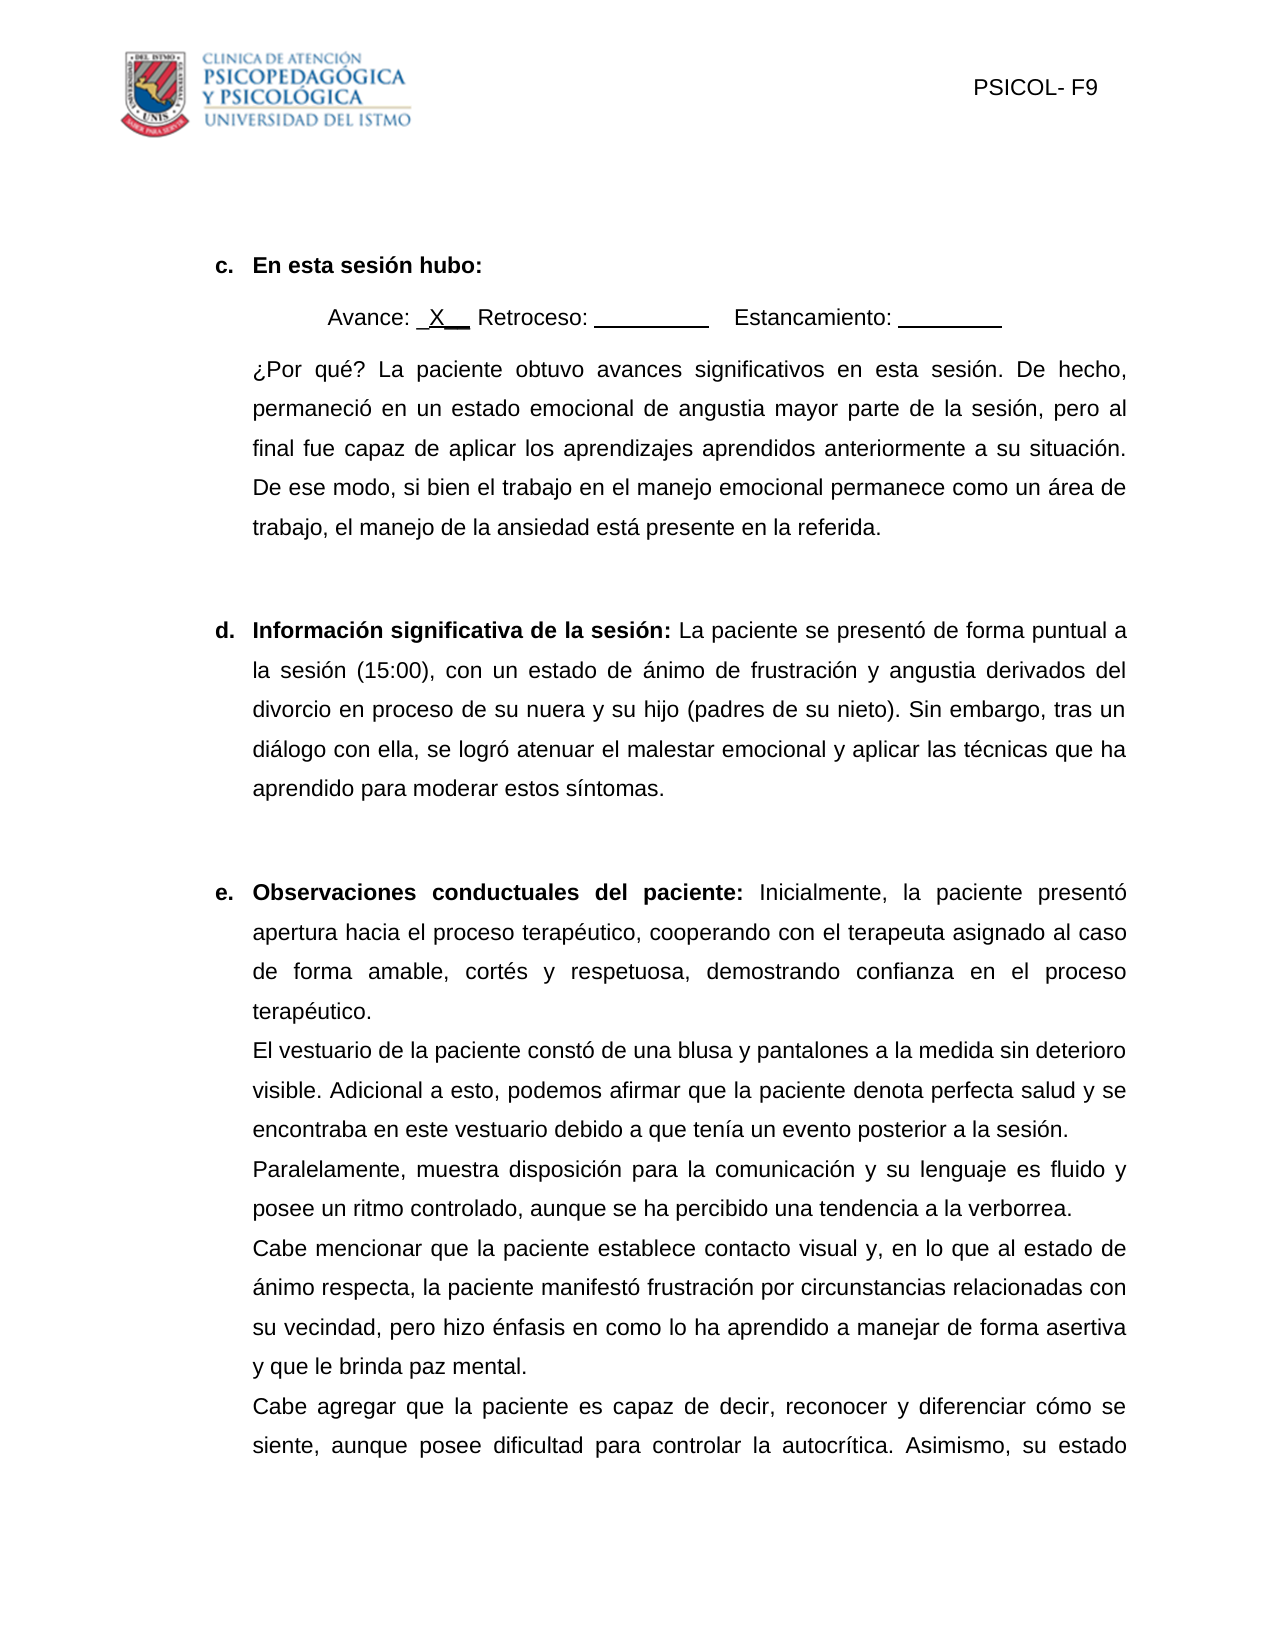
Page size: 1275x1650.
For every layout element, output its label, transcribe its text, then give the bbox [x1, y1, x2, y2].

list Información significativa de la sesión: La paciente se presentó de forma puntual a la sesión (15:00), con un estado de ánimo de frustración y angustia derivados del divorcio en proceso de su nuera y su hijo (padres de su nieto). Sin embargo, tras un diálogo con ella, se logró atenuar el malestar emocional y aplicar las técnicas que ha aprendido para moderar estos síntomas. [215, 617, 1127, 802]
text Avance: _X__ Retroceso: Estancamiento: [327, 304, 1127, 330]
list Cabe mencionar que la paciente establece contacto visual y, en lo que al estado de ánimo respecta, la paciente manifestó frustración por circunstancias relacionadas con su vecindad, pero hizo énfasis en como lo ha aprendido a manejar de forma asertiva y que le brinda paz mental. [252, 1235, 1127, 1379]
list El vestuario de la paciente constó de una blusa y pantalones a la medida sin deterioro visible. Adicional a esto, podemos afirmar que la paciente denota perfecta salud y se encontraba en este vestuario debido a que tenía un evento posterior a la sesión. [252, 1037, 1127, 1143]
list Paralelamente, muestra disposición para la comunicación y su lenguaje es fluido y posee un ritmo controlado, aunque se ha percibido una tendencia a la verborrea. [252, 1156, 1127, 1222]
picture [65, 20, 437, 148]
text ¿Por qué? La paciente obtuvo avances significativos en esta sesión. De hecho, permaneció en un estado emocional de angustia mayor parte de la sesión, pero al final fue capaz de aplicar los aprendizajes aprendidos anteriormente a su situación. De ese modo, si bien el trabajo en el manejo emocional permanece como un área de trabajo, el manejo de la ansiedad está presente en la referida. [252, 356, 1127, 540]
list En esta sesión hubo: [215, 252, 1127, 278]
list Observaciones conductuales del paciente: Inicialmente, la paciente presentó apertura hacia el proceso terapéutico, cooperando con el terapeuta asignado al caso de forma amable, cortés y respetuosa, demostrando confianza en el proceso terapéutico. [215, 879, 1127, 1024]
